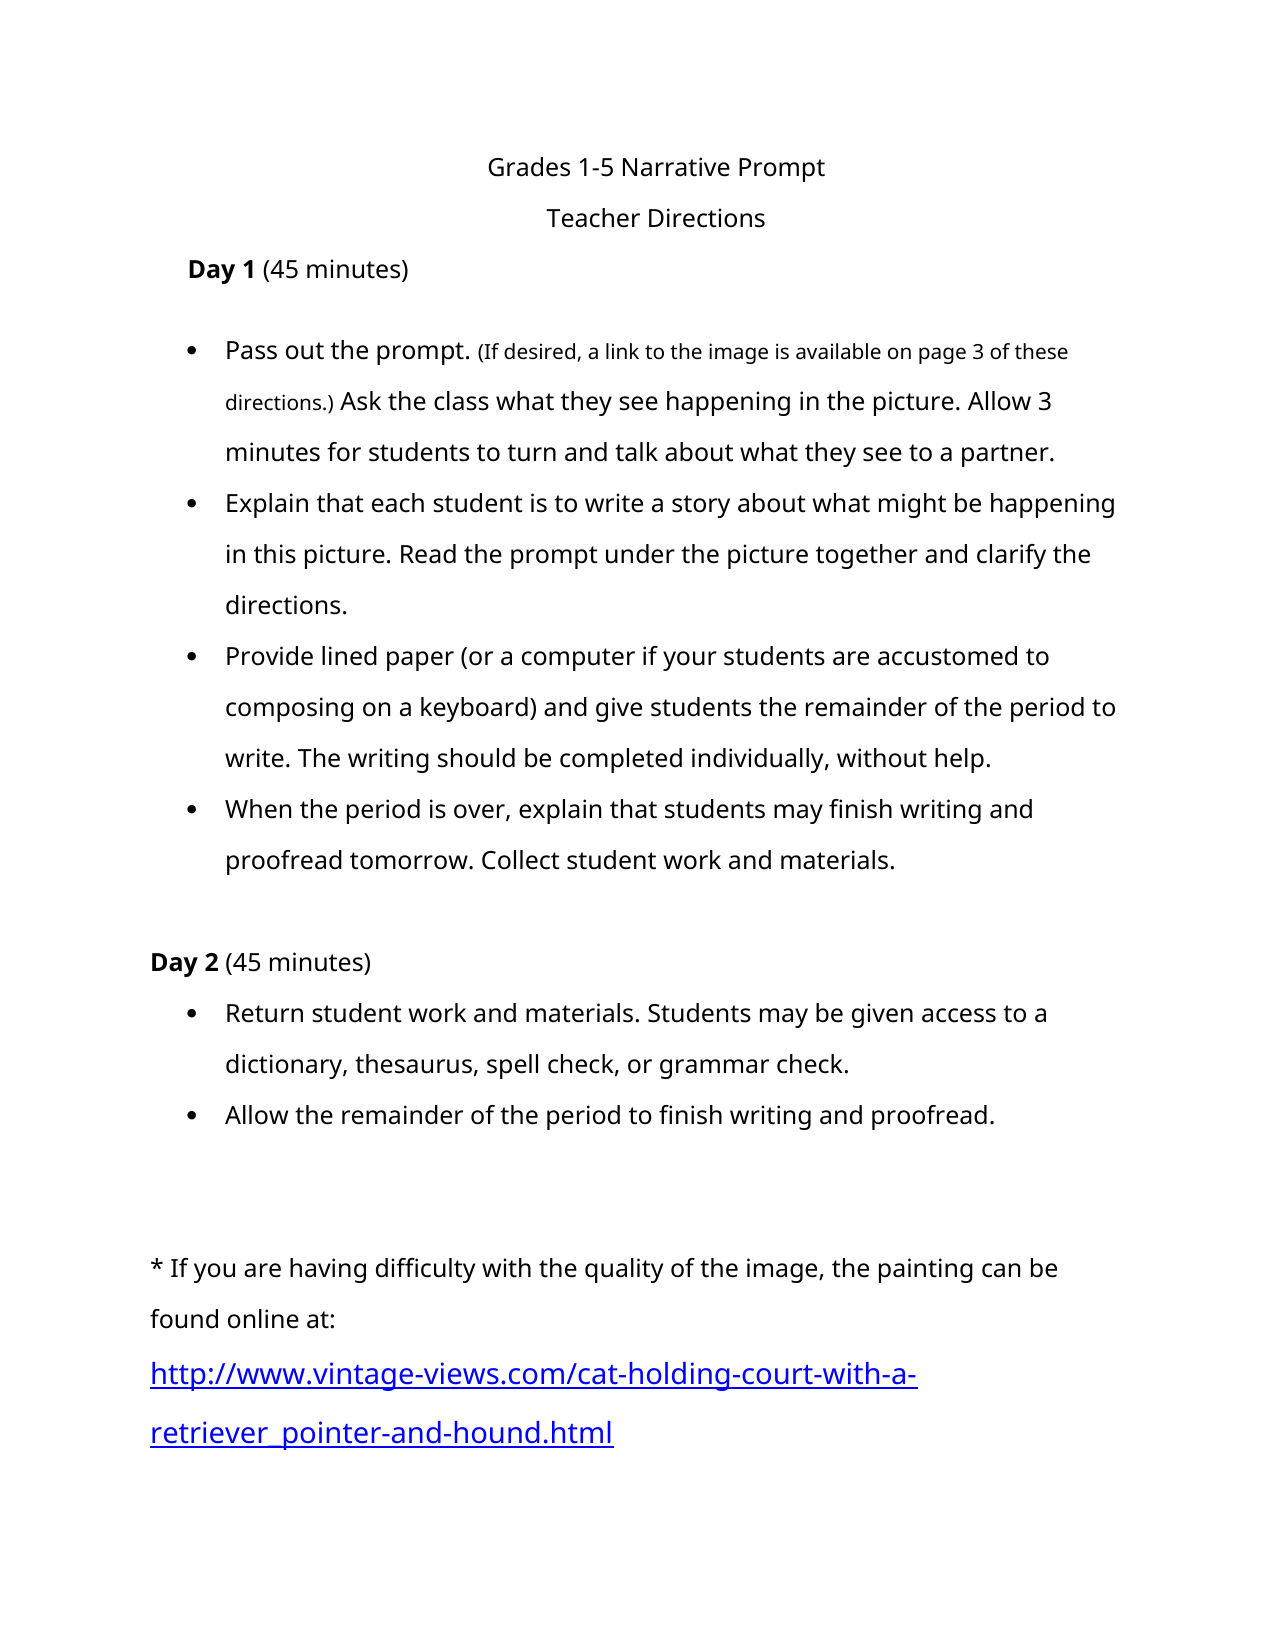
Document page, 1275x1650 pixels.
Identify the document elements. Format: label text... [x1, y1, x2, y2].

text Day 1 (45 minutes) [187, 252, 1125, 286]
list When the period is over, explain that students may finish writing and proofread tomorrow. Collect student work and materials. [187, 792, 1125, 877]
list Return student work and materials. Students may be given access to a dictionary, thesaurus, spell check, or grammar check. [187, 996, 1125, 1081]
text Grades 1-5 Narrative Prompt Teacher Directions [187, 150, 1125, 235]
text * If you are having difficulty with the quality of the image, the painting can be found online at: [150, 1251, 1125, 1336]
list Provide lined paper (or a computer if your students are accustomed to composing on a keyboard) and give students the remainder of the period to write. The writing should be completed individually, without help. [187, 638, 1125, 775]
list Explain that each student is to write a story about what might be happening in this picture. Read the prompt under the picture together and clarify the directions. [187, 485, 1125, 622]
text http://www.vintage-views.com/cat-holding-court-with-a-retriever_pointer-and-hound.html [150, 1353, 1125, 1452]
list Allow the remainder of the period to finish writing and proofread. [187, 1098, 1125, 1132]
list Pass out the prompt. (If desired, a link to the image is available on page 3 of these directions.) Ask the class what they see happening in the picture. Allow 3 minutes for students to turn and talk about what they see to a partner. [187, 332, 1125, 468]
text Day 2 (45 minutes) [150, 945, 1125, 979]
